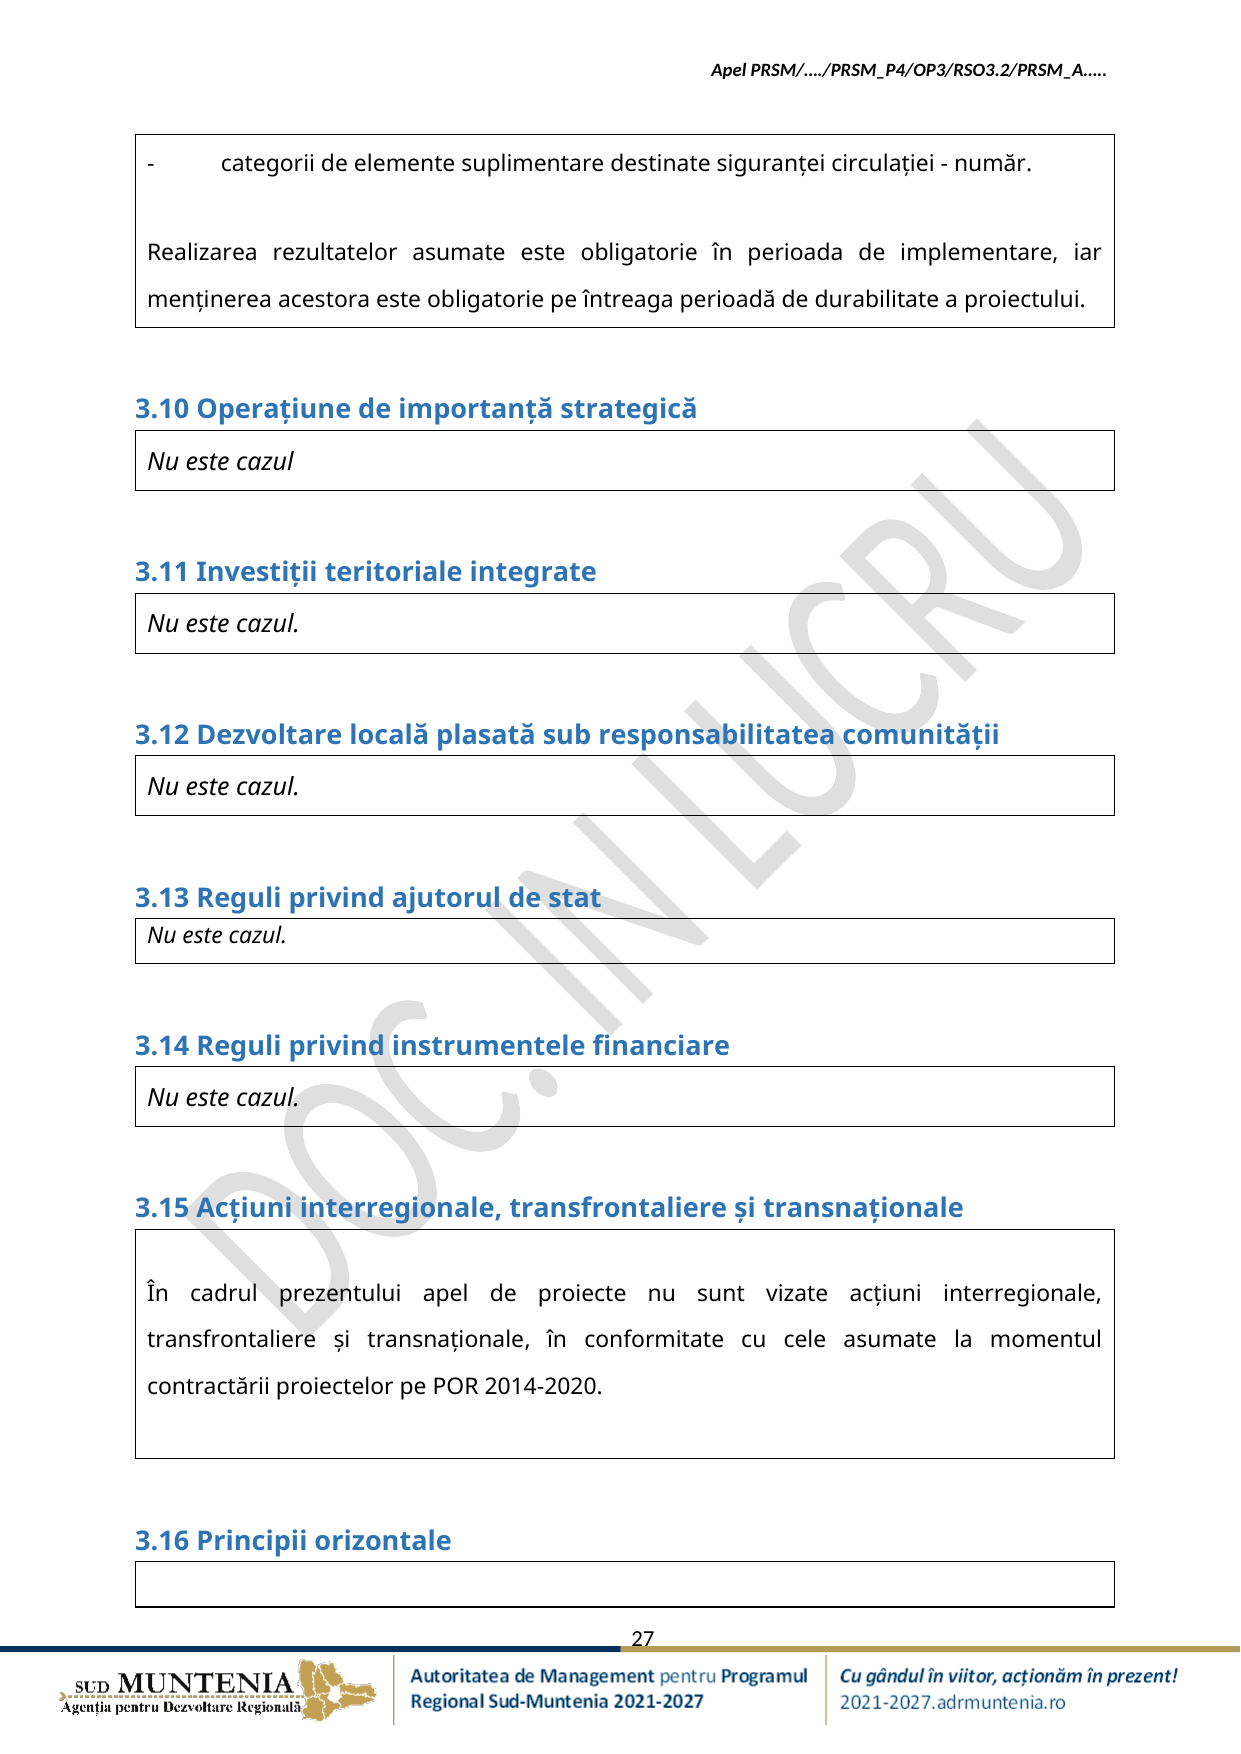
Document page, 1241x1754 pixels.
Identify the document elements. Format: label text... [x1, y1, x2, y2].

picture [0, 1646, 1241, 1726]
table_header Nu este cazul. [136, 756, 1114, 815]
table_header Nu este cazul. [136, 919, 1114, 963]
table_header Nu este cazul. [136, 594, 1114, 653]
subtitle 3.15 Acțiuni interregionale, transfrontaliere și transnaționale [135, 1189, 1150, 1226]
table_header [136, 1562, 1114, 1606]
table_header Nu este cazul [136, 431, 1114, 490]
subtitle 3.11 Investiții teritoriale integrate [135, 553, 1150, 589]
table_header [136, 135, 1114, 327]
table_header În cadrul prezentului apel de proiecte nu sunt vizate acțiuni interregionale, transfrontaliere și transnaționale, în conformitate cu cele asumate la momentul contractării proiectelor pe POR 2014-2020. [136, 1230, 1114, 1458]
subtitle 3.14 Reguli privind instrumentele financiare [135, 1026, 1150, 1063]
subtitle 3.13 Reguli privind ajutorul de stat [135, 878, 1150, 915]
subtitle 3.16 Principii orizontale [135, 1521, 1150, 1558]
table_header Nu este cazul. [136, 1067, 1114, 1126]
subtitle 3.10 Operațiune de importanță strategică [135, 390, 1150, 427]
subtitle 3.12 Dezvoltare locală plasată sub responsabilitatea comunității [135, 715, 1150, 752]
